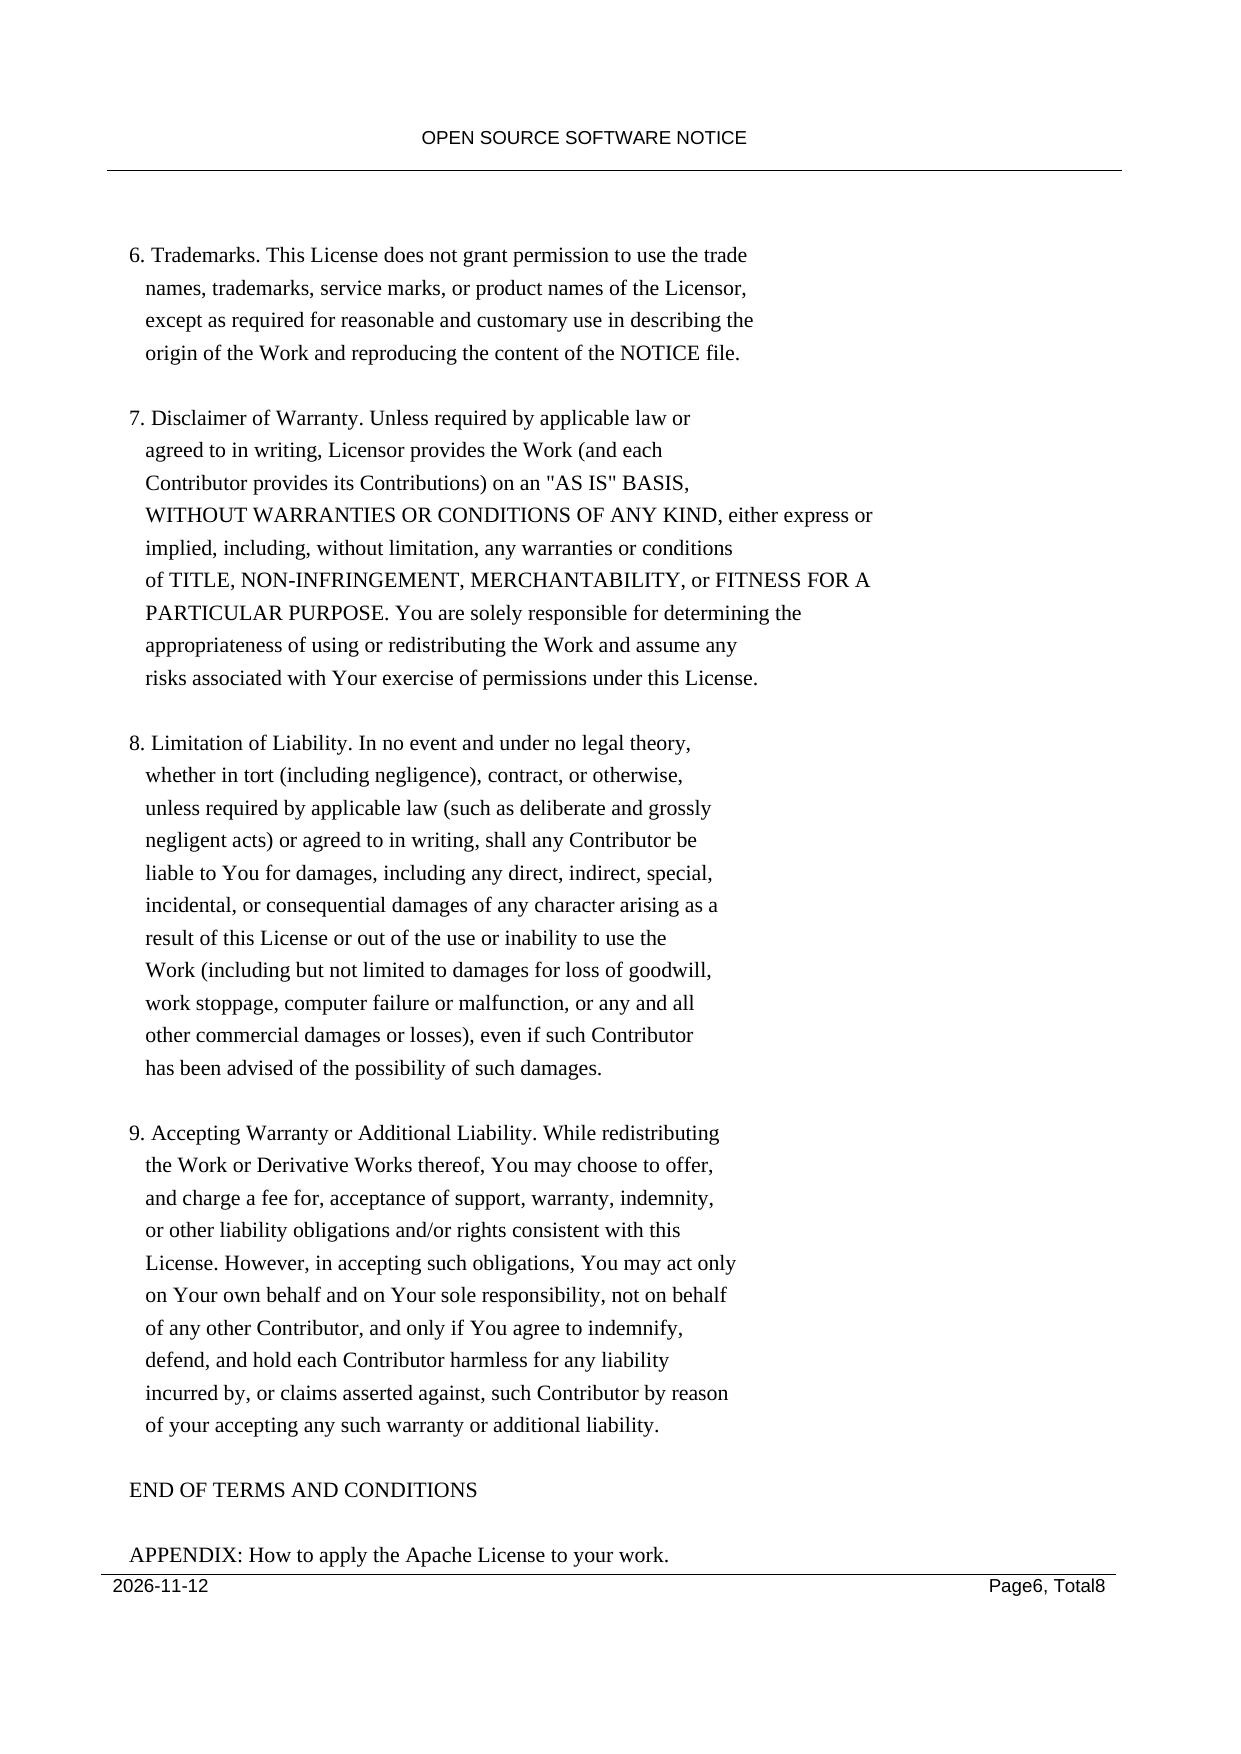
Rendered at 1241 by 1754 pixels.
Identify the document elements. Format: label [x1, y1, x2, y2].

text [112, 206, 1128, 1571]
